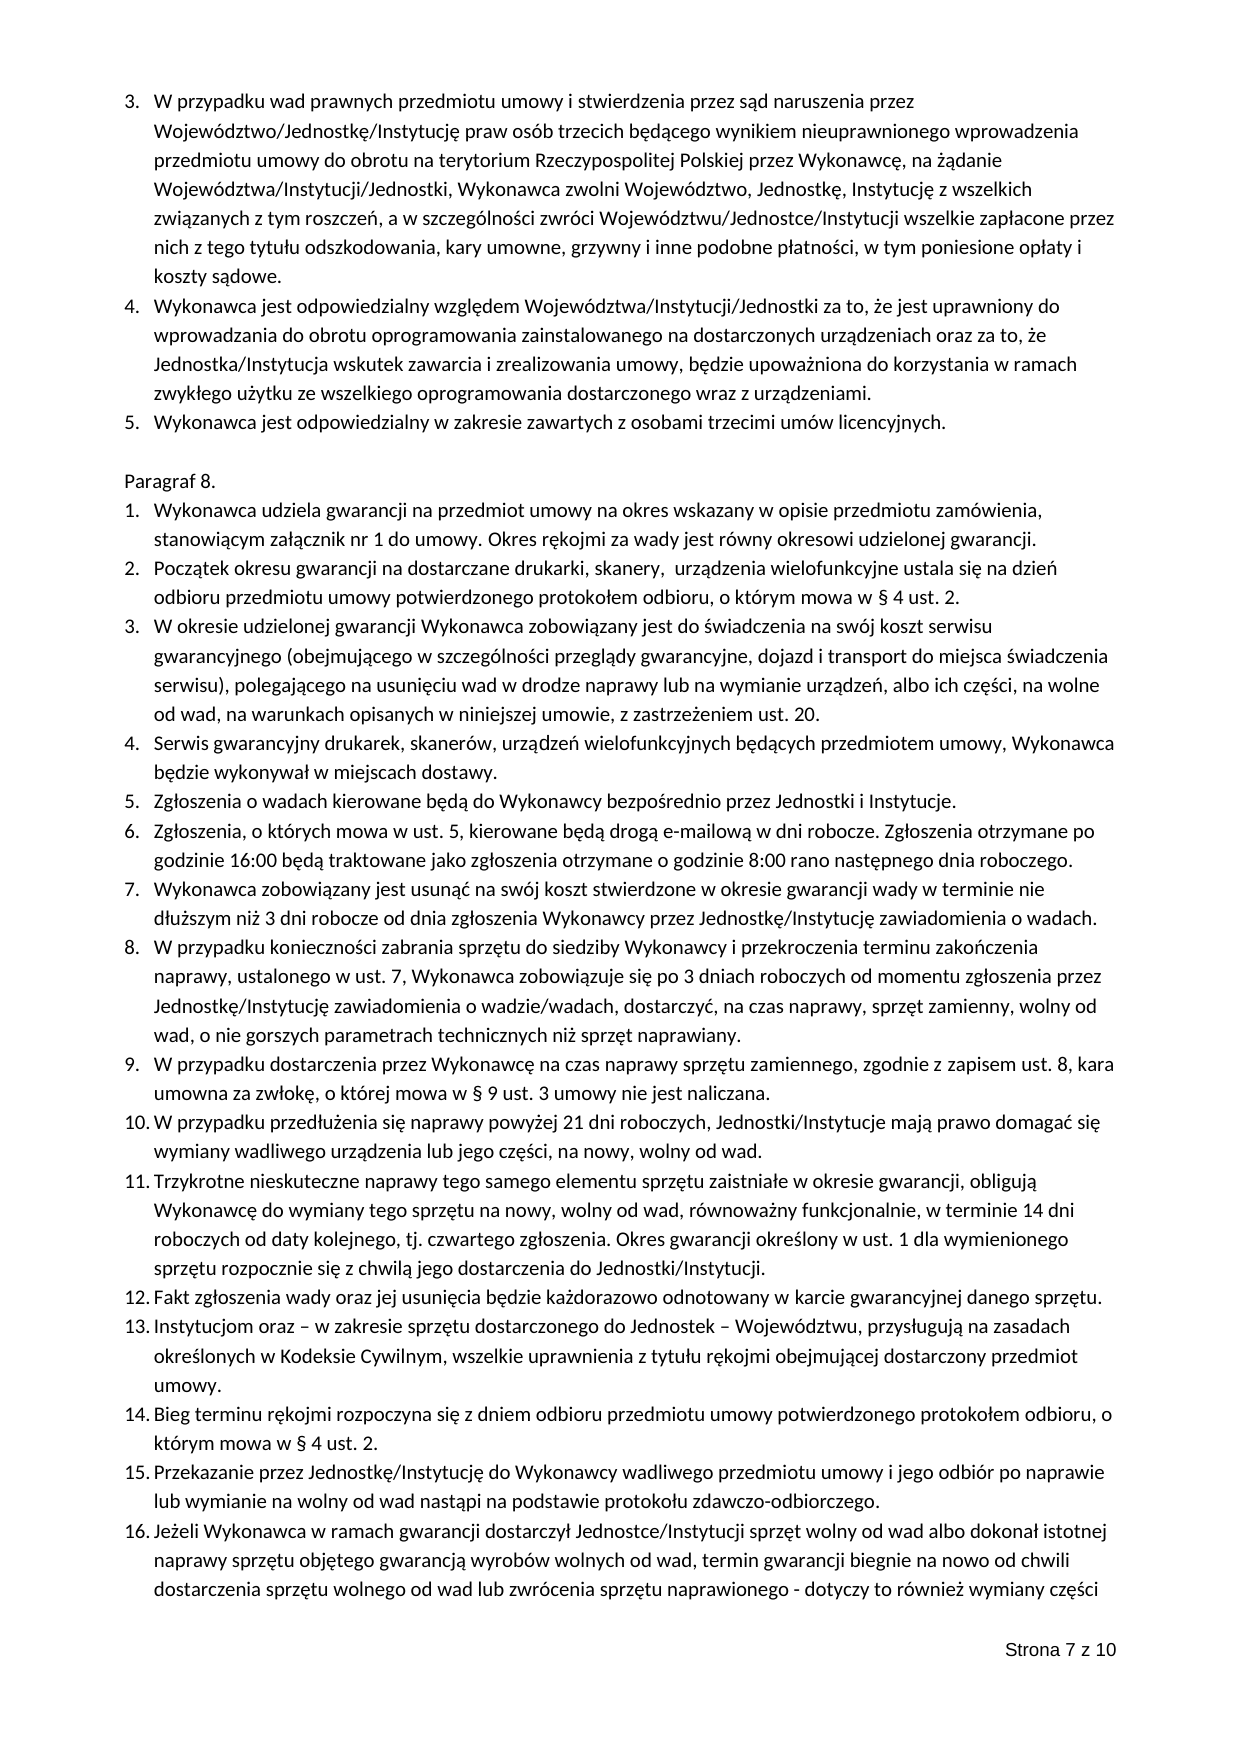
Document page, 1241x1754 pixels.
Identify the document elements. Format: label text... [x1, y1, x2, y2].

list Bieg terminu rękojmi rozpoczyna się z dniem odbioru przedmiotu umowy potwierdzonego protokołem odbioru, o którym mowa w § 4 ust. 2. [124, 1401, 1116, 1456]
list W przypadku wad prawnych przedmiotu umowy i stwierdzenia przez sąd naruszenia przez Województwo/Jednostkę/Instytucję praw osób trzecich będącego wynikiem nieuprawnionego wprowadzenia przedmiotu umowy do obrotu na terytorium Rzeczypospolitej Polskiej przez Wykonawcę, na żądanie Województwa/Instytucji/Jednostki, Wykonawca zwolni Województwo, Jednostkę, Instytucję z wszelkich związanych z tym roszczeń, a w szczególności zwróci Województwu/Jednostce/Instytucji wszelkie zapłacone przez nich z tego tytułu odszkodowania, kary umowne, grzywny i inne podobne płatności, w tym poniesione opłaty i koszty sądowe. [124, 89, 1116, 289]
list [124, 1518, 1116, 1602]
list Wykonawca jest odpowiedzialny w zakresie zawartych z osobami trzecimi umów licencyjnych. [124, 409, 1116, 435]
list Fakt zgłoszenia wady oraz jej usunięcia będzie każdorazowo odnotowany w karcie gwarancyjnej danego sprzętu. [124, 1284, 1116, 1310]
list Wykonawca zobowiązany jest usunąć na swój koszt stwierdzone w okresie gwarancji wady w terminie nie dłuższym niż 3 dni robocze od dnia zgłoszenia Wykonawcy przez Jednostkę/Instytucję zawiadomienia o wadach. [124, 876, 1116, 931]
list Zgłoszenia o wadach kierowane będą do Wykonawcy bezpośrednio przez Jednostki i Instytucje. [124, 789, 1116, 814]
text Paragraf 8. [124, 468, 1116, 493]
list Początek okresu gwarancji na dostarczane drukarki, skanery, urządzenia wielofunkcyjne ustala się na dzień odbioru przedmiotu umowy potwierdzonego protokołem odbioru, o którym mowa w § 4 ust. 2. [124, 555, 1116, 610]
list W okresie udzielonej gwarancji Wykonawca zobowiązany jest do świadczenia na swój koszt serwisu gwarancyjnego (obejmującego w szczególności przeglądy gwarancyjne, dojazd i transport do miejsca świadczenia serwisu), polegającego na usunięciu wad w drodze naprawy lub na wymianie urządzeń, albo ich części, na wolne od wad, na warunkach opisanych w niniejszej umowie, z zastrzeżeniem ust. 20. [124, 614, 1116, 727]
list W przypadku konieczności zabrania sprzętu do siedziby Wykonawcy i przekroczenia terminu zakończenia naprawy, ustalonego w ust. 7, Wykonawca zobowiązuje się po 3 dniach roboczych od momentu zgłoszenia przez Jednostkę/Instytucję zawiadomienia o wadzie/wadach, dostarczyć, na czas naprawy, sprzęt zamienny, wolny od wad, o nie gorszych parametrach technicznych niż sprzęt naprawiany. [124, 934, 1116, 1047]
list Przekazanie przez Jednostkę/Instytucję do Wykonawcy wadliwego przedmiotu umowy i jego odbiór po naprawie lub wymianie na wolny od wad nastąpi na podstawie protokołu zdawczo-odbiorczego. [124, 1459, 1116, 1514]
list Trzykrotne nieskuteczne naprawy tego samego elementu sprzętu zaistniałe w okresie gwarancji, obligują Wykonawcę do wymiany tego sprzętu na nowy, wolny od wad, równoważny funkcjonalnie, w terminie 14 dni roboczych od daty kolejnego, tj. czwartego zgłoszenia. Okres gwarancji określony w ust. 1 dla wymienionego sprzętu rozpocznie się z chwilą jego dostarczenia do Jednostki/Instytucji. [124, 1168, 1116, 1281]
list Instytucjom oraz – w zakresie sprzętu dostarczonego do Jednostek – Województwu, przysługują na zasadach określonych w Kodeksie Cywilnym, wszelkie uprawnienia z tytułu rękojmi obejmującej dostarczony przedmiot umowy. [124, 1314, 1116, 1397]
list Wykonawca jest odpowiedzialny względem Województwa/Instytucji/Jednostki za to, że jest uprawniony do wprowadzania do obrotu oprogramowania zainstalowanego na dostarczonych urządzeniach oraz za to, że Jednostka/Instytucja wskutek zawarcia i zrealizowania umowy, będzie upoważniona do korzystania w ramach zwykłego użytku ze wszelkiego oprogramowania dostarczonego wraz z urządzeniami. [124, 293, 1116, 406]
list Serwis gwarancyjny drukarek, skanerów, urządzeń wielofunkcyjnych będących przedmiotem umowy, Wykonawca będzie wykonywał w miejscach dostawy. [124, 730, 1116, 785]
list W przypadku przedłużenia się naprawy powyżej 21 dni roboczych, Jednostki/Instytucje mają prawo domagać się wymiany wadliwego urządzenia lub jego części, na nowy, wolny od wad. [124, 1109, 1116, 1164]
list W przypadku dostarczenia przez Wykonawcę na czas naprawy sprzętu zamiennego, zgodnie z zapisem ust. 8, kara umowna za zwłokę, o której mowa w § 9 ust. 3 umowy nie jest naliczana. [124, 1051, 1116, 1106]
list Wykonawca udziela gwarancji na przedmiot umowy na okres wskazany w opisie przedmiotu zamówienia, stanowiącym załącznik nr 1 do umowy. Okres rękojmi za wady jest równy okresowi udzielonej gwarancji. [124, 497, 1116, 552]
list Zgłoszenia, o których mowa w ust. 5, kierowane będą drogą e-mailową w dni robocze. Zgłoszenia otrzymane po godzinie 16:00 będą traktowane jako zgłoszenia otrzymane o godzinie 8:00 rano następnego dnia roboczego. [124, 818, 1116, 872]
